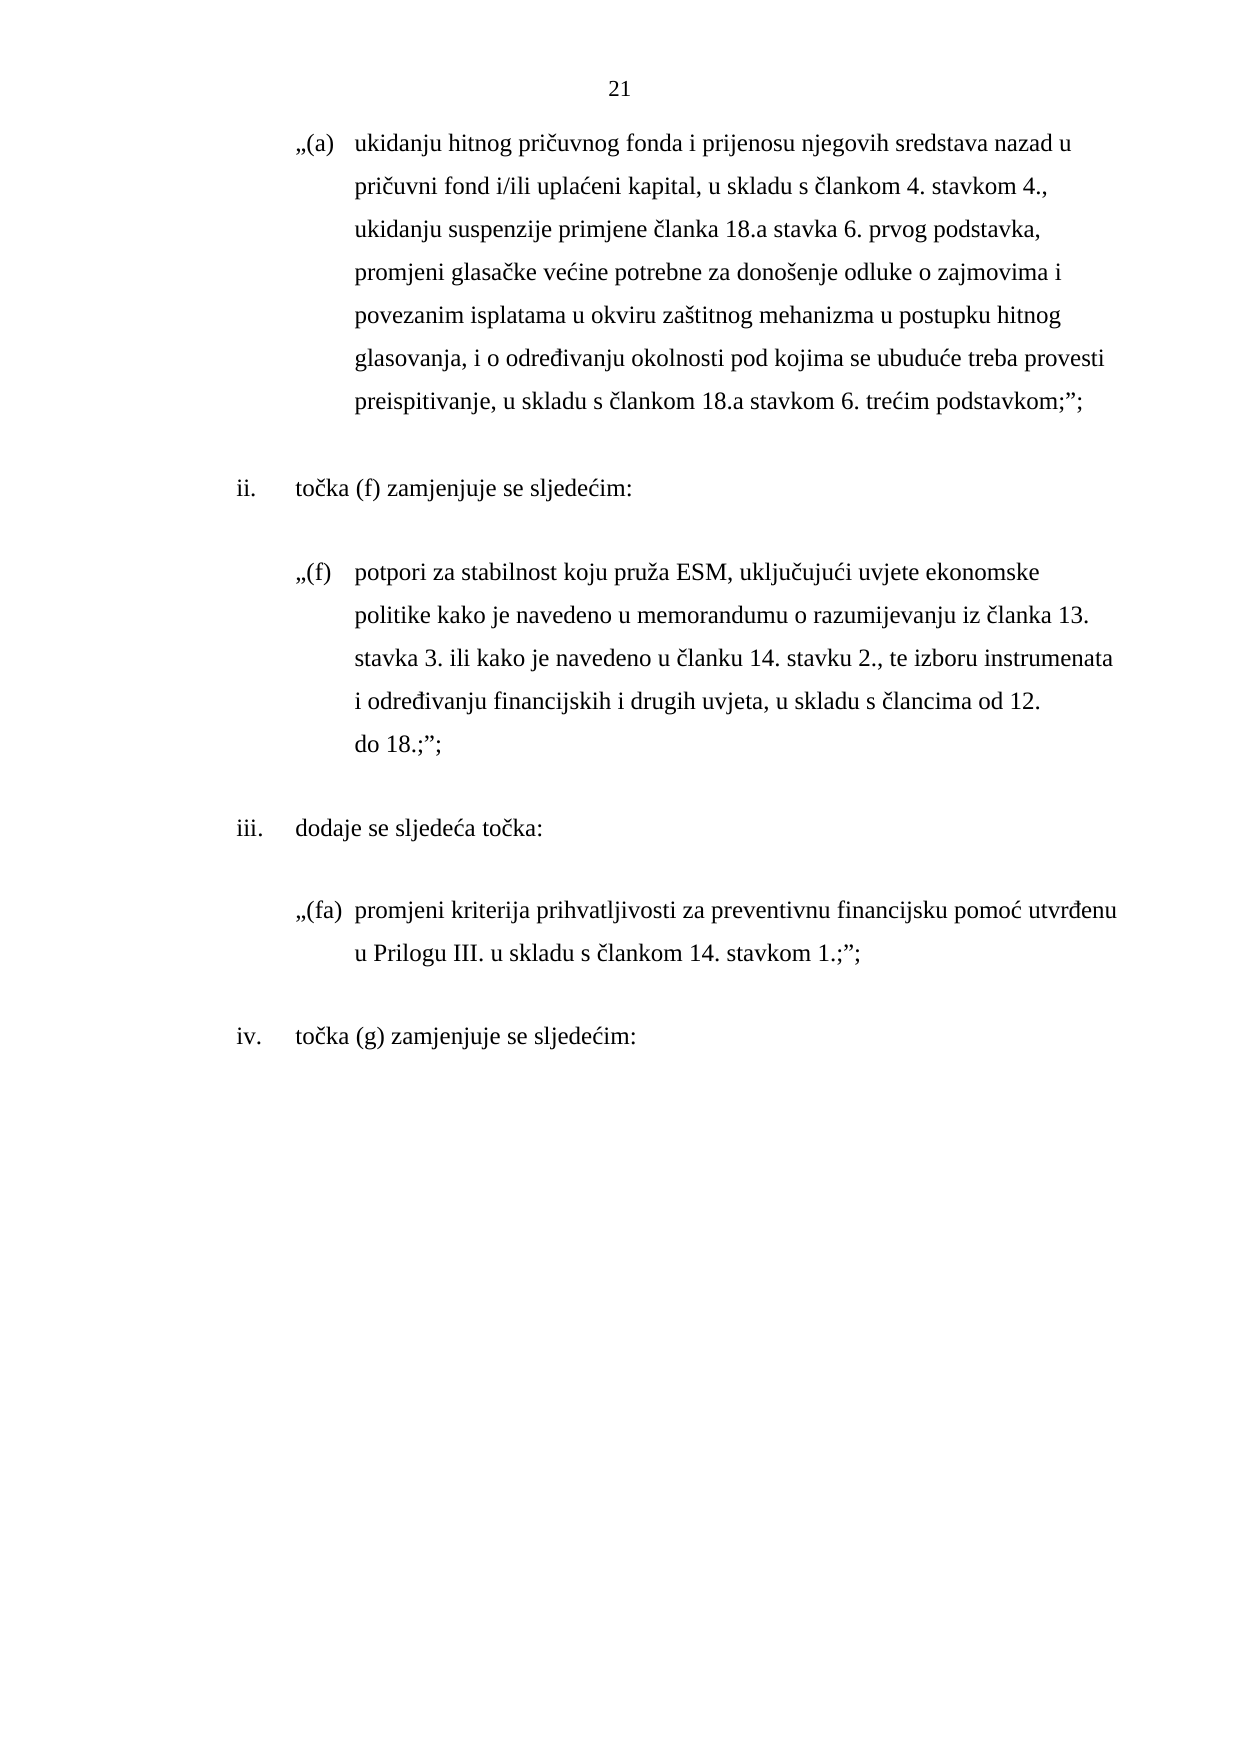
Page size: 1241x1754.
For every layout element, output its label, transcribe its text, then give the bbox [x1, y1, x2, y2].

text iii. dodaje se sljedeća točka: [236, 813, 1121, 842]
text „(f) potpori za stabilnost koju pruža ESM, uključujući uvjete ekonomske politike kako je navedeno u memorandumu o razumijevanju iz članka 13. stavka 3. ili kako je navedeno u članku 14. stavku 2., te izboru instrumenata i određivanju financijskih i drugih uvjeta, u skladu s člancima od 12. do 18.;”; [295, 557, 1121, 758]
text ii. točka (f) zamjenjuje se sljedećim: [236, 473, 1121, 502]
text „(a) ukidanju hitnog pričuvnog fonda i prijenosu njegovih sredstava nazad u pričuvni fond i/ili uplaćeni kapital, u skladu s člankom 4. stavkom 4., ukidanju suspenzije primjene članka 18.a stavka 6. prvog podstavka, promjeni glasačke većine potrebne za donošenje odluke o zajmovima i povezanim isplatama u okviru zaštitnog mehanizma u postupku hitnog glasovanja, i o određivanju okolnosti pod kojima se ubuduće treba provesti preispitivanje, u skladu s člankom 18.a stavkom 6. trećim podstavkom;”; [295, 128, 1121, 415]
text iv. točka (g) zamjenjuje se sljedećim: [236, 1021, 1121, 1050]
text „(fa) promjeni kriterija prihvatljivosti za preventivnu financijsku pomoć utvrđenu u Prilogu III. u skladu s člankom 14. stavkom 1.;”; [295, 895, 1121, 967]
